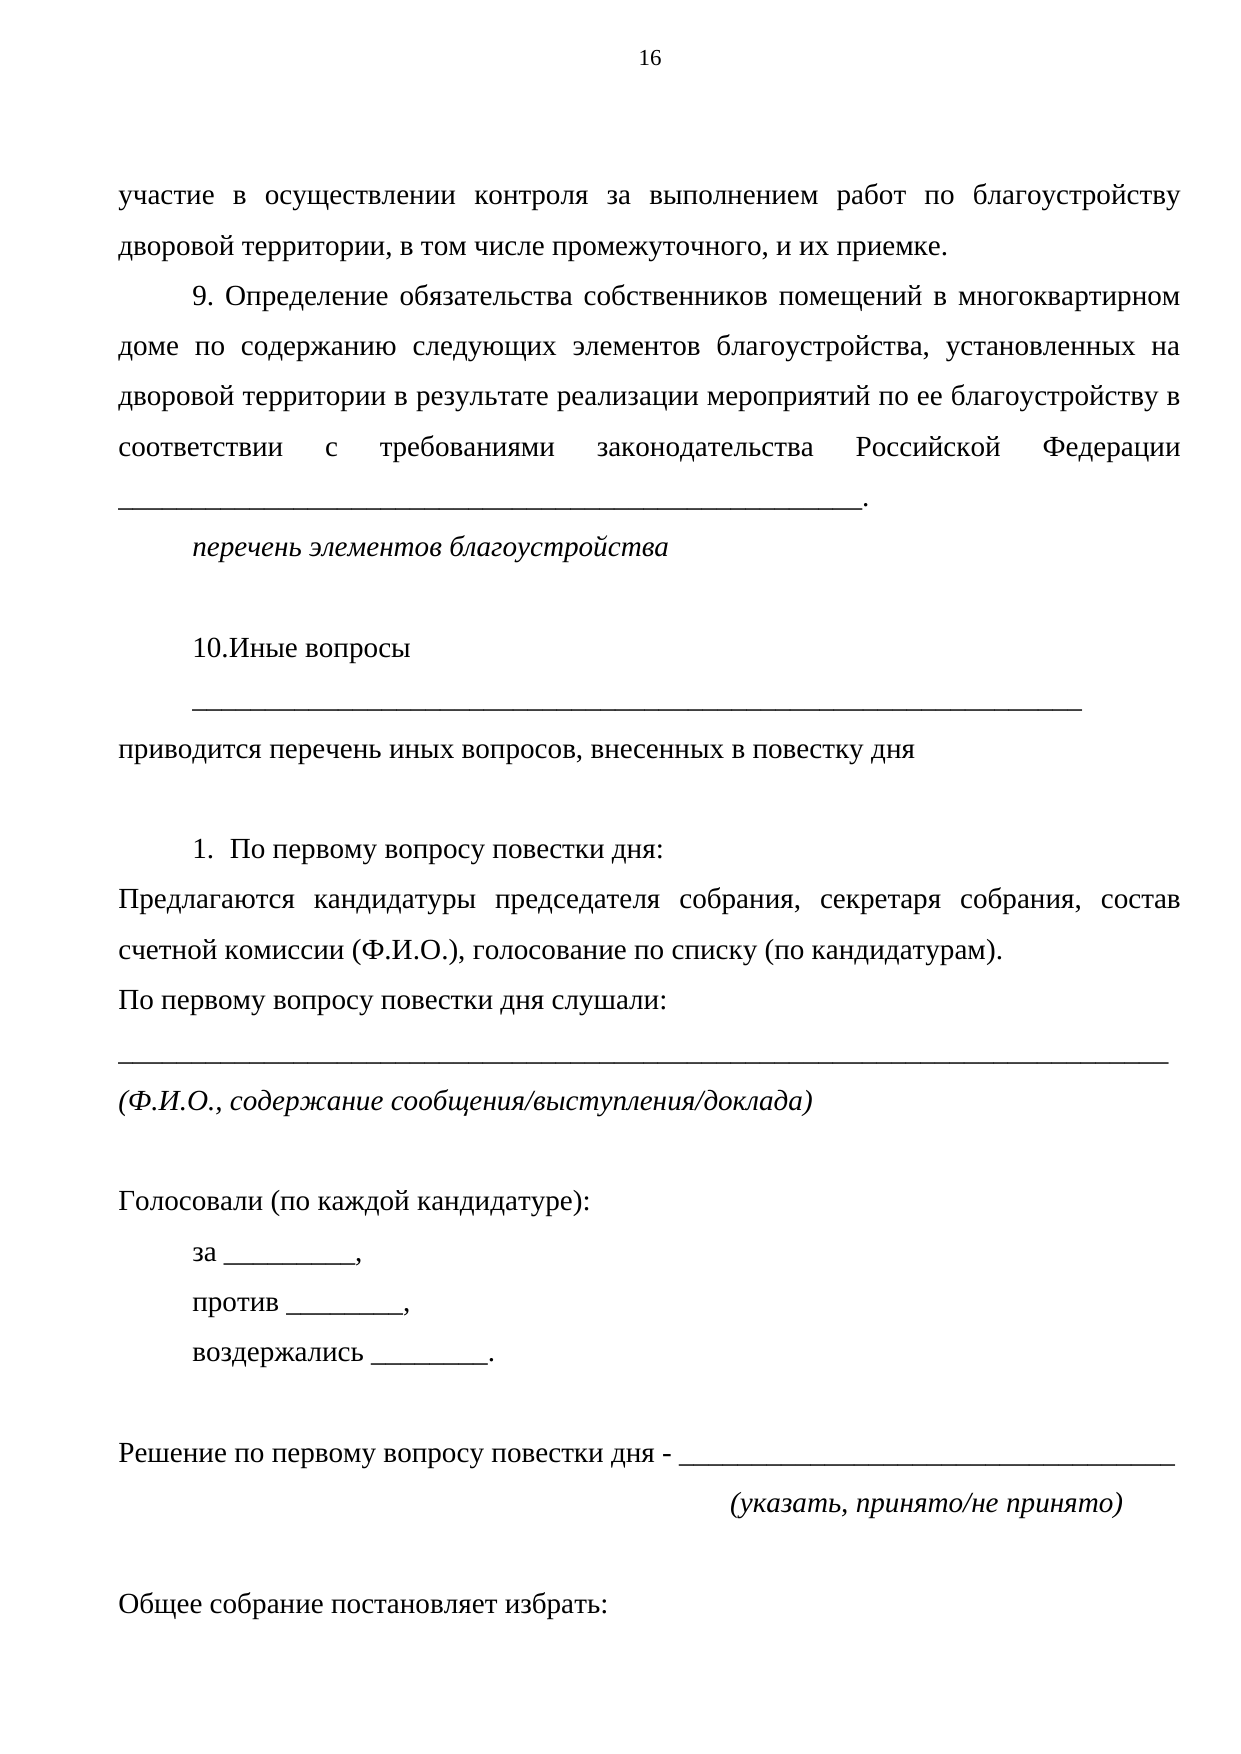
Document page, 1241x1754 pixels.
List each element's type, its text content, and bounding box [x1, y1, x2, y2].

text _____________________________________________________________ приводится перечень иных вопросов, внесенных в повестку дня [118, 680, 1181, 764]
text Общее собрание постановляет избрать: [118, 1586, 1181, 1619]
list По первому вопросу повестки дня: [192, 831, 1181, 865]
text Голосовали (по каждой кандидатуре): [118, 1183, 1181, 1217]
text Решение по первому вопросу повестки дня - __________________________________ [118, 1435, 1181, 1469]
text 10.Иные вопросы [118, 630, 1181, 664]
text воздержались ________. [118, 1334, 1181, 1368]
text против ________, [118, 1284, 1181, 1318]
text (Ф.И.О., содержание сообщения/выступления/доклада) [118, 1083, 1181, 1116]
text (указать, принято/не принято) [634, 1485, 1181, 1519]
text за _________, [118, 1234, 1181, 1267]
text По первому вопросу повестки дня слушали: [118, 982, 1181, 1016]
text ________________________________________________________________________ [118, 1033, 1181, 1066]
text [118, 177, 1181, 261]
text 9. Определение обязательства собственников помещений в многоквартирном доме по содержанию следующих элементов благоустройства, установленных на дворовой территории в результате реализации мероприятий по ее благоустройству в соответствии с требованиями законодательства Российской Федерации ___________________________________________________. [118, 278, 1181, 513]
text перечень элементов благоустройства [118, 529, 1181, 563]
text Предлагаются кандидатуры председателя собрания, секретаря собрания, состав счетной комиссии (Ф.И.О.), голосование по списку (по кандидатурам). [118, 882, 1181, 966]
